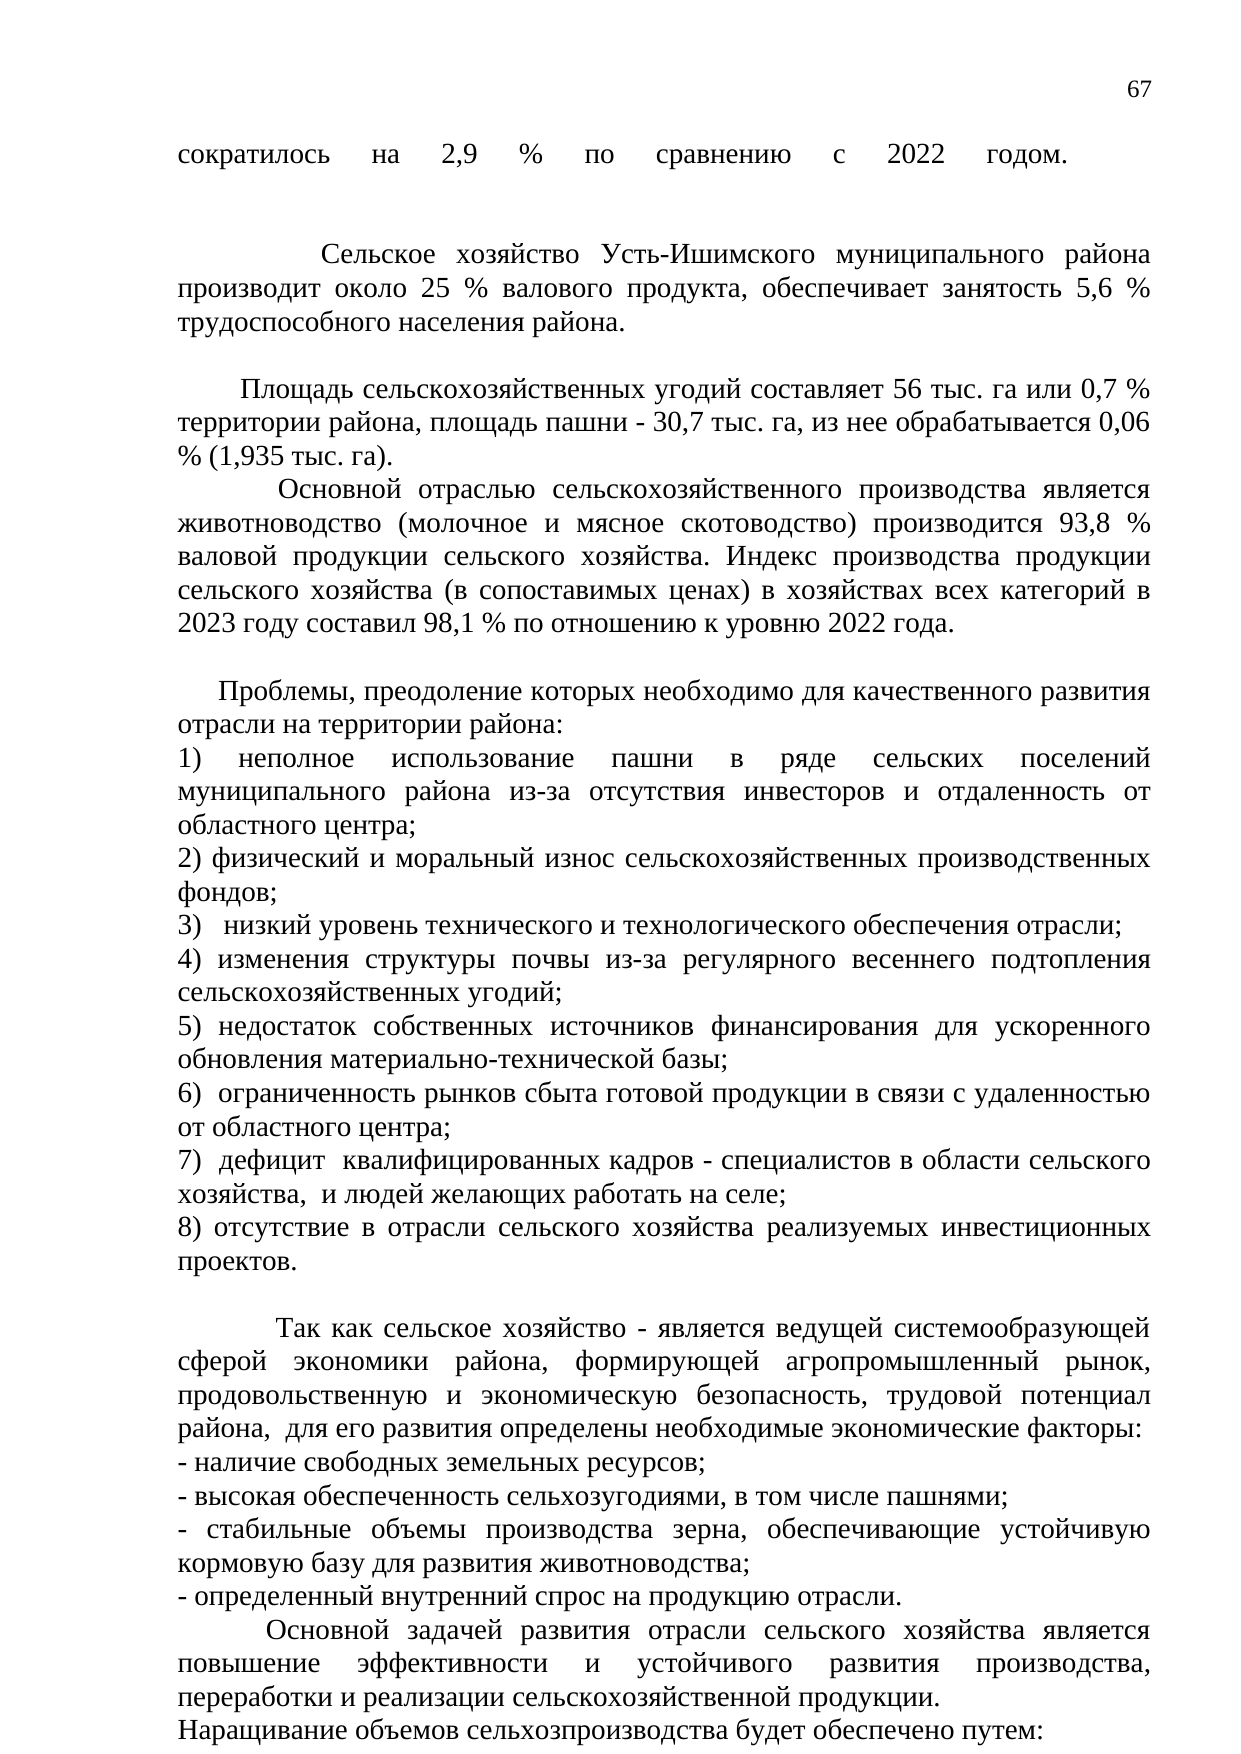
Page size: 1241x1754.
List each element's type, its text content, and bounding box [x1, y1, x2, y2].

text Наращивание объемов сельхозпроизводства будет обеспечено путем: [177, 1712, 1152, 1746]
text - наличие свободных земельных ресурсов; [177, 1444, 1152, 1478]
text 6) ограниченность рынков сбыта готовой продукции в связи с удаленностью от областного центра; [177, 1075, 1152, 1142]
text 5) недостаток собственных источников финансирования для ускоренного обновления материально-технической базы; [177, 1008, 1152, 1075]
text Площадь сельскохозяйственных угодий составляет 56 тыс. га или 0,7 % территории района, площадь пашни - 30,7 тыс. га, из нее обрабатывается 0,06 % (1,935 тыс. га). [177, 371, 1152, 471]
text Сельское хозяйство Усть-Ишимского муниципального района производит около 25 % валового продукта, обеспечивает занятость 5,6 % трудоспособного населения района. [177, 237, 1152, 337]
text 3) низкий уровень технического и технологического обеспечения отрасли; [177, 907, 1152, 941]
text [177, 136, 1152, 203]
text Проблемы, преодоление которых необходимо для качественного развития отрасли на территории района: [177, 673, 1152, 740]
text 7) дефицит квалифицированных кадров - специалистов в области сельского хозяйства, и людей желающих работать на селе; [177, 1142, 1152, 1209]
text - высокая обеспеченность сельхозугодиями, в том числе пашнями; [177, 1478, 1152, 1511]
text 1) неполное использование пашни в ряде сельских поселений муниципального района из-за отсутствия инвесторов и отдаленность от областного центра; [177, 740, 1152, 840]
text - стабильные объемы производства зерна, обеспечивающие устойчивую кормовую базу для развития животноводства; [177, 1511, 1152, 1578]
text Так как сельское хозяйство - является ведущей системообразующей сферой экономики района, формирующей агропромышленный рынок, продовольственную и экономическую безопасность, трудовой потенциал района, для его развития определены необходимые экономические факторы: [177, 1310, 1152, 1444]
text 8) отсутствие в отрасли сельского хозяйства реализуемых инвестиционных проектов. [177, 1209, 1152, 1276]
text 2) физический и моральный износ сельскохозяйственных производственных фондов; [177, 840, 1152, 907]
text Основной задачей развития отрасли сельского хозяйства является повышение эффективности и устойчивого развития производства, переработки и реализации сельскохозяйственной продукции. [177, 1612, 1152, 1712]
text 4) изменения структуры почвы из-за регулярного весеннего подтопления сельскохозяйственных угодий; [177, 941, 1152, 1008]
text Основной отраслью сельскохозяйственного производства является животноводство (молочное и мясное скотоводство) производится 93,8 % валовой продукции сельского хозяйства. Индекс производства продукции сельского хозяйства (в сопоставимых ценах) в хозяйствах всех категорий в 2023 году составил 98,1 % по отношению к уровню 2022 года. [177, 471, 1152, 639]
text - определенный внутренний спрос на продукцию отрасли. [177, 1578, 1152, 1612]
